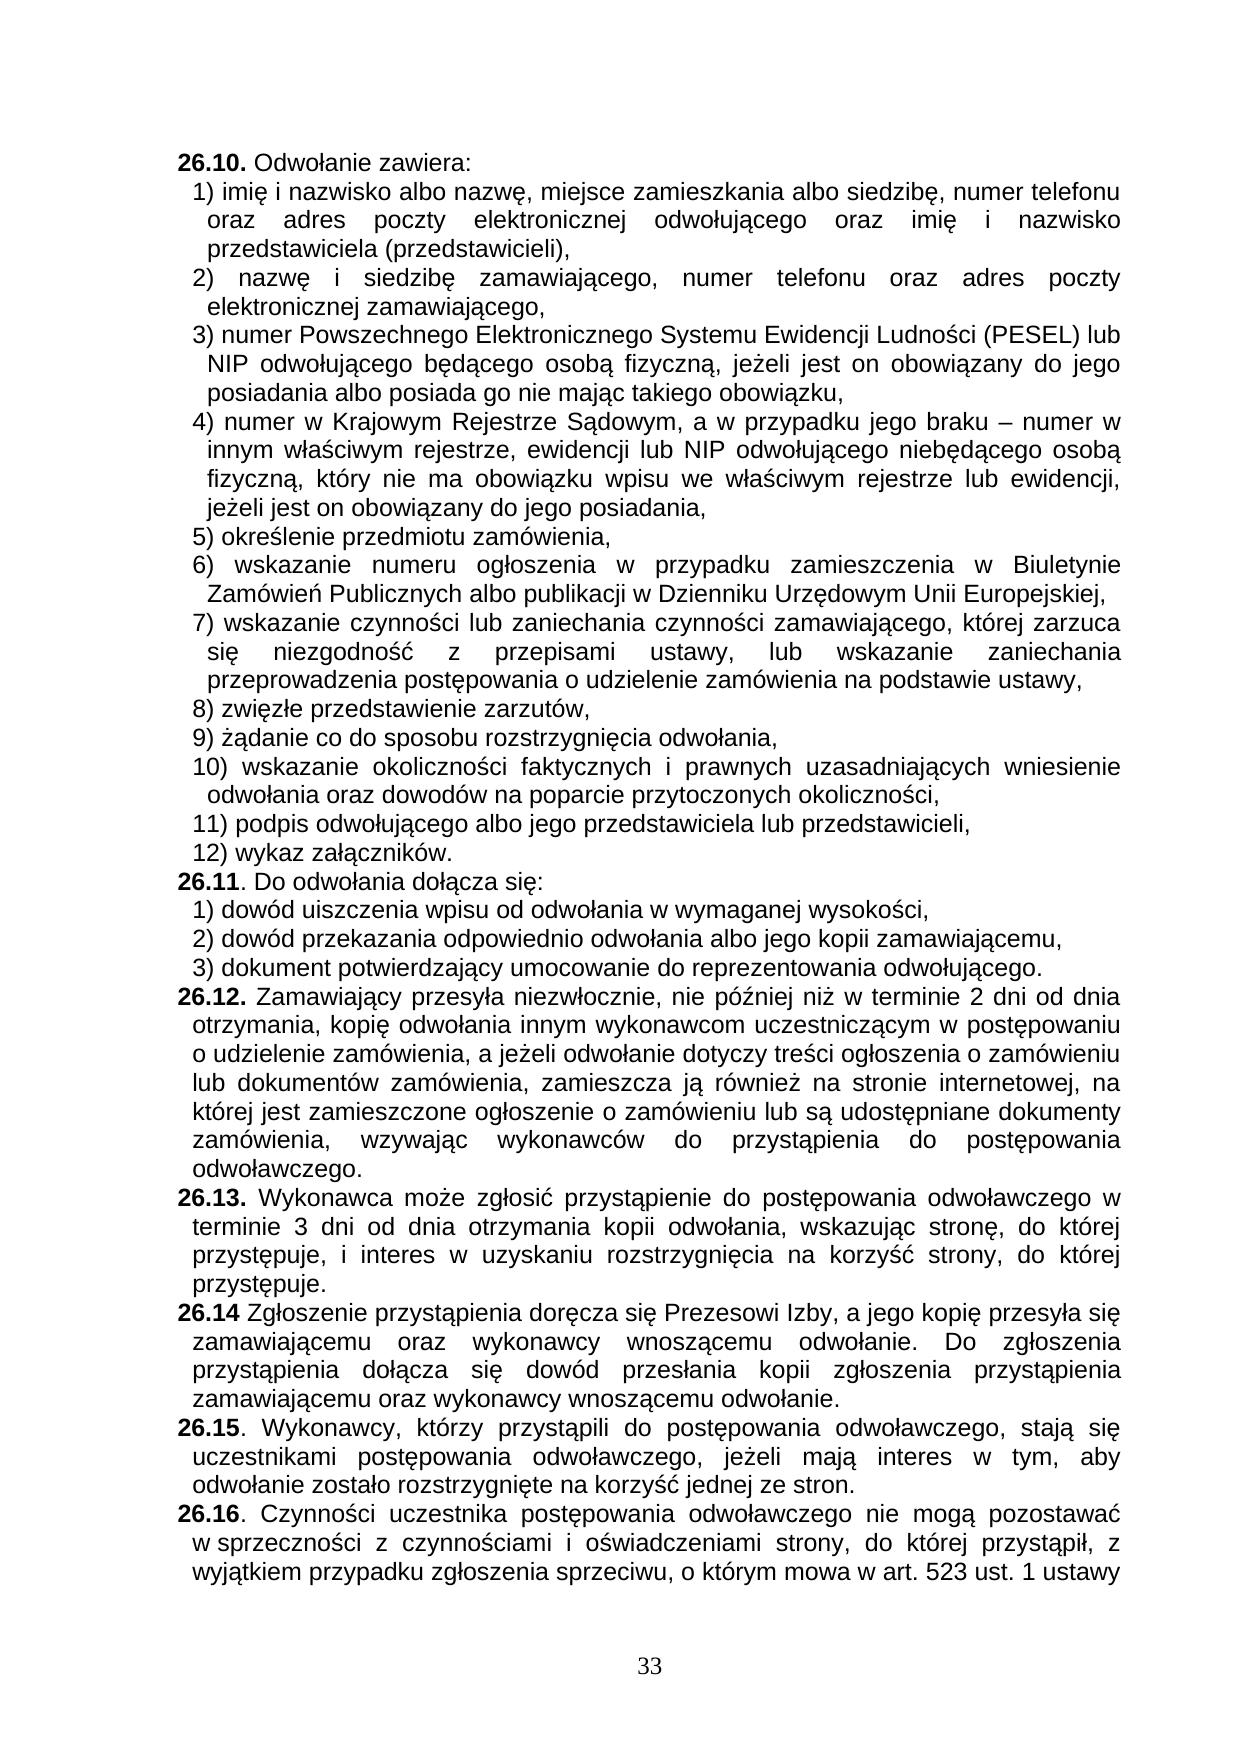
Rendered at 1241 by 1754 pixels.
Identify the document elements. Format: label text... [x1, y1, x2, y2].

text 7) wskazanie czynności lub zaniechania czynności zamawiającego, której zarzuca się niezgodność z przepisami ustawy, lub wskazanie zaniechania przeprowadzenia postępowania o udzielenie zamówienia na podstawie ustawy, [192, 608, 1122, 694]
text 1) dowód uiszczenia wpisu od odwołania w wymaganej wysokości, [192, 895, 1122, 924]
text 12) wykaz załączników. [192, 838, 1122, 866]
text 26.13. Wykonawca może zgłosić przystąpienie do postępowania odwoławczego w terminie 3 dni od dnia otrzymania kopii odwołania, wskazując stronę, do której przystępuje, i interes w uzyskaniu rozstrzygnięcia na korzyść strony, do której przystępuje. [177, 1183, 1122, 1298]
text 26.15. Wykonawcy, którzy przystąpili do postępowania odwoławczego, stają się uczestnikami postępowania odwoławczego, jeżeli mają interes w tym, aby odwołanie zostało rozstrzygnięte na korzyść jednej ze stron. [177, 1413, 1122, 1499]
text 26.12. Zamawiający przesyła niezwłocznie, nie później niż w terminie 2 dni od dnia otrzymania, kopię odwołania innym wykonawcom uczestniczącym w postępowaniu o udzielenie zamówienia, a jeżeli odwołanie dotyczy treści ogłoszenia o zamówieniu lub dokumentów zamówienia, zamieszcza ją również na stronie internetowej, na której jest zamieszczone ogłoszenie o zamówieniu lub są udostępniane dokumenty zamówienia, wzywając wykonawców do przystąpienia do postępowania odwoławczego. [177, 981, 1122, 1183]
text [177, 1499, 1122, 1585]
text 8) zwięzłe przedstawienie zarzutów, [192, 694, 1122, 723]
text 10) wskazanie okoliczności faktycznych i prawnych uzasadniających wniesienie odwołania oraz dowodów na poparcie przytoczonych okoliczności, [192, 751, 1122, 809]
text 4) numer w Krajowym Rejestrze Sądowym, a w przypadku jego braku – numer w innym właściwym rejestrze, ewidencji lub NIP odwołującego niebędącego osobą fizyczną, który nie ma obowiązku wpisu we właściwym rejestrze lub ewidencji, jeżeli jest on obowiązany do jego posiadania, [192, 406, 1122, 521]
text 26.11. Do odwołania dołącza się: [177, 866, 1122, 895]
text 6) wskazanie numeru ogłoszenia w przypadku zamieszczenia w Biuletynie Zamówień Publicznych albo publikacji w Dzienniku Urzędowym Unii Europejskiej, [192, 550, 1122, 608]
text 5) określenie przedmiotu zamówienia, [192, 521, 1122, 550]
text 2) dowód przekazania odpowiednio odwołania albo jego kopii zamawiającemu, [192, 924, 1122, 953]
text 9) żądanie co do sposobu rozstrzygnięcia odwołania, [192, 723, 1122, 751]
text 1) imię i nazwisko albo nazwę, miejsce zamieszkania albo siedzibę, numer telefonu oraz adres poczty elektronicznej odwołującego oraz imię i nazwisko przedstawiciela (przedstawicieli), [192, 176, 1122, 263]
text 26.14 Zgłoszenie przystąpienia doręcza się Prezesowi Izby, a jego kopię przesyła się zamawiającemu oraz wykonawcy wnoszącemu odwołanie. Do zgłoszenia przystąpienia dołącza się dowód przesłania kopii zgłoszenia przystąpienia zamawiającemu oraz wykonawcy wnoszącemu odwołanie. [177, 1298, 1122, 1413]
text 11) podpis odwołującego albo jego przedstawiciela lub przedstawicieli, [192, 809, 1122, 838]
text 2) nazwę i siedzibę zamawiającego, numer telefonu oraz adres poczty elektronicznej zamawiającego, [192, 263, 1122, 320]
text 3) dokument potwierdzający umocowanie do reprezentowania odwołującego. [192, 953, 1122, 981]
text 3) numer Powszechnego Elektronicznego Systemu Ewidencji Ludności (PESEL) lub NIP odwołującego będącego osobą fizyczną, jeżeli jest on obowiązany do jego posiadania albo posiada go nie mając takiego obowiązku, [192, 320, 1122, 406]
text 26.10. Odwołanie zawiera: [177, 148, 1122, 176]
